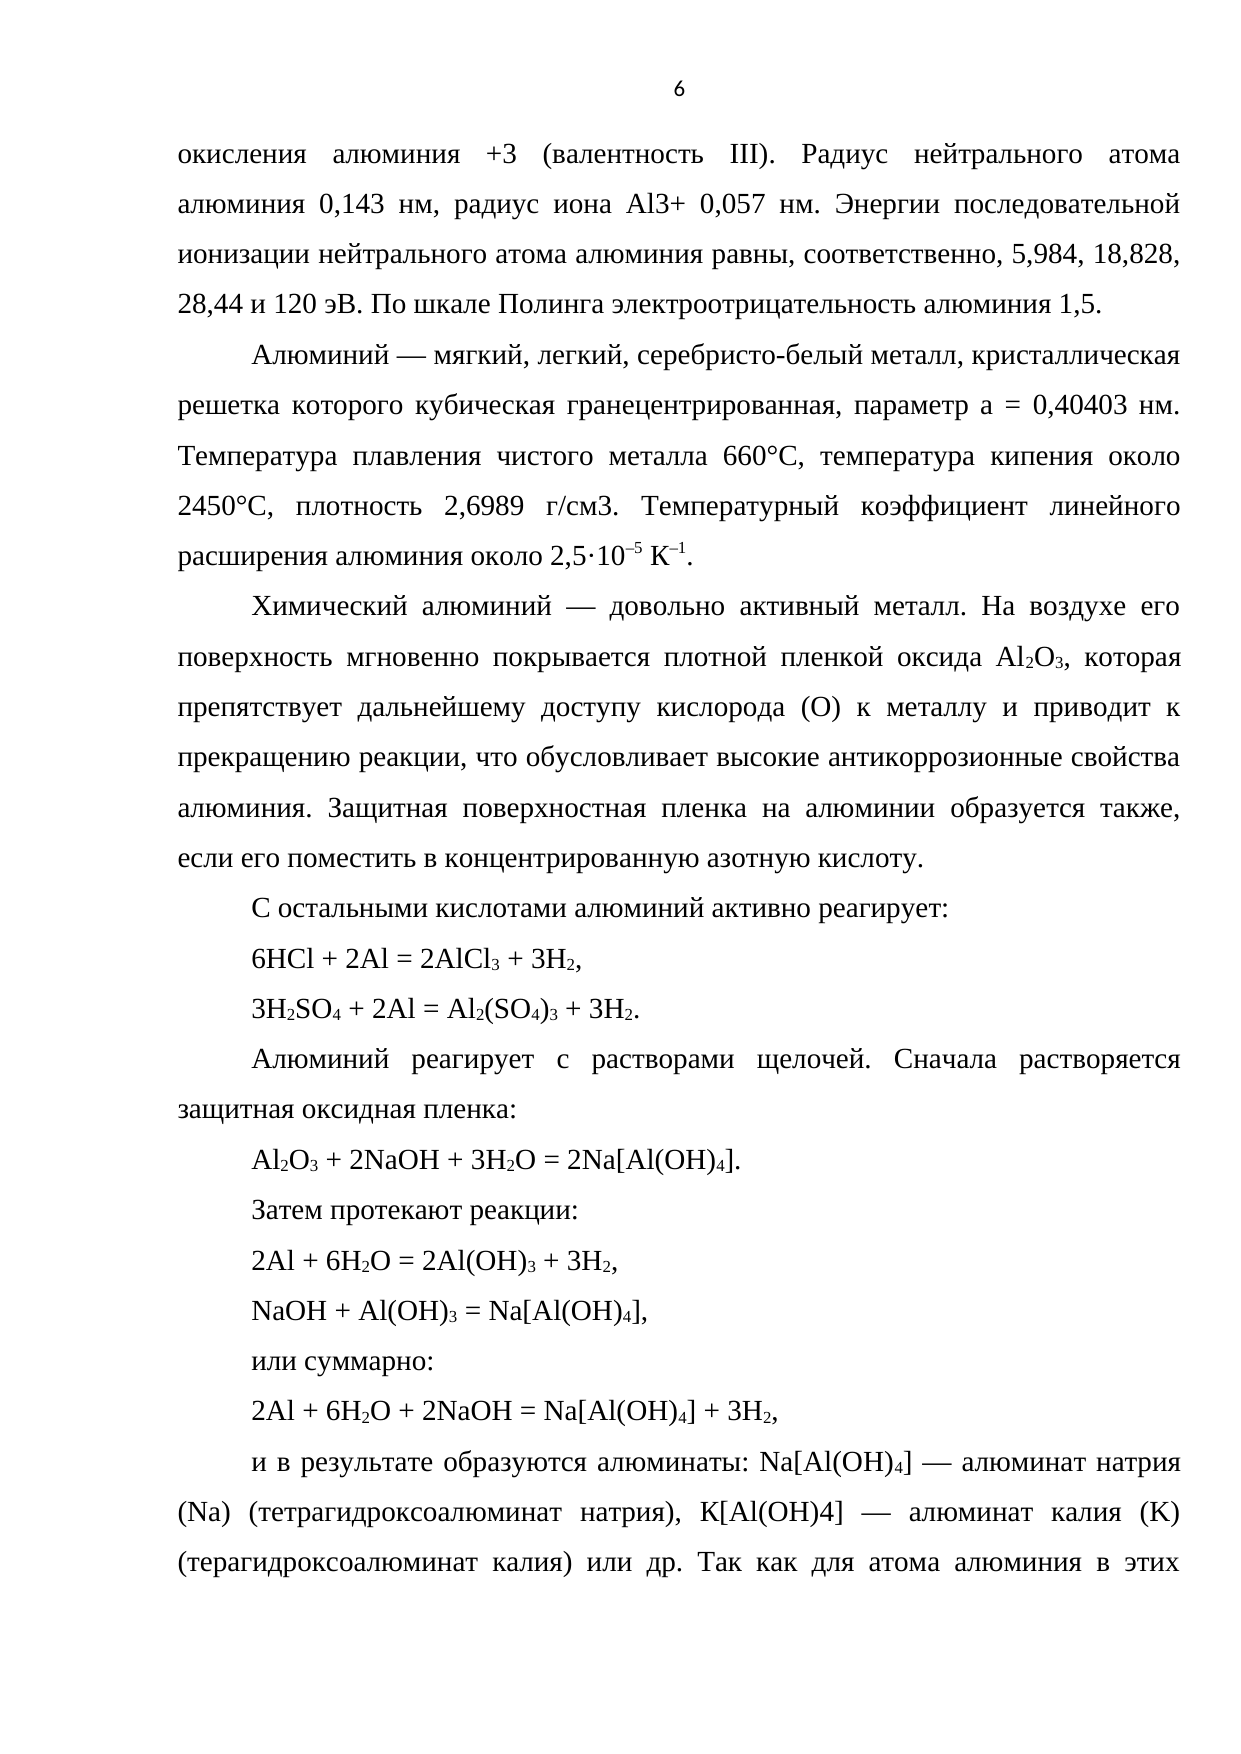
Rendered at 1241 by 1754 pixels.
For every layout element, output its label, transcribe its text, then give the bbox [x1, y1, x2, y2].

text 3Н2SO4 + 2Al = Al2(SO4)3 + 3H2. [177, 991, 1181, 1024]
text Алюминий реагирует с растворами щелочей. Сначала растворяется защитная оксидная пленка: [177, 1041, 1181, 1125]
text Затем протекают реакции: [177, 1192, 1181, 1226]
text Алюминий — мягкий, легкий, серебристо-белый металл, кристаллическая решетка которого кубическая гранецентрированная, параметр а = 0,40403 нм. Температура плавления чистого металла 660°C, температура кипения около 2450°C, плотность 2,6989 г/см3. Температурный коэффициент линейного расширения алюминия около 2,5·10–5 К–1. [177, 337, 1181, 572]
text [177, 1444, 1181, 1578]
text 2Al + 6H2O = 2Al(OH)3 + 3H2, [177, 1243, 1181, 1276]
text NaOH + Al(OH)3 = Na[Al(OH)4], [177, 1293, 1181, 1326]
text С остальными кислотами алюминий активно реагирует: [177, 890, 1181, 924]
text 6НСl + 2Al = 2AlCl3 + 3H2, [177, 941, 1181, 974]
text Химический алюминий — довольно активный металл. На воздухе его поверхность мгновенно покрывается плотной пленкой оксида Al2О3, которая препятствует дальнейшему доступу кислорода (O) к металлу и приводит к прекращению реакции, что обусловливает высокие антикоррозионные свойства алюминия. Защитная поверхностная пленка на алюминии образуется также, если его поместить в концентрированную азотную кислоту. [177, 588, 1181, 874]
text 2Al + 6H2O + 2NaOH = Na[Al(OH)4] + 3Н2, [177, 1393, 1181, 1427]
text Al2О3 + 2NaOH + 3H2O = 2Na[Al(OH)4]. [177, 1142, 1181, 1176]
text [177, 136, 1181, 320]
text или суммарно: [177, 1343, 1181, 1377]
